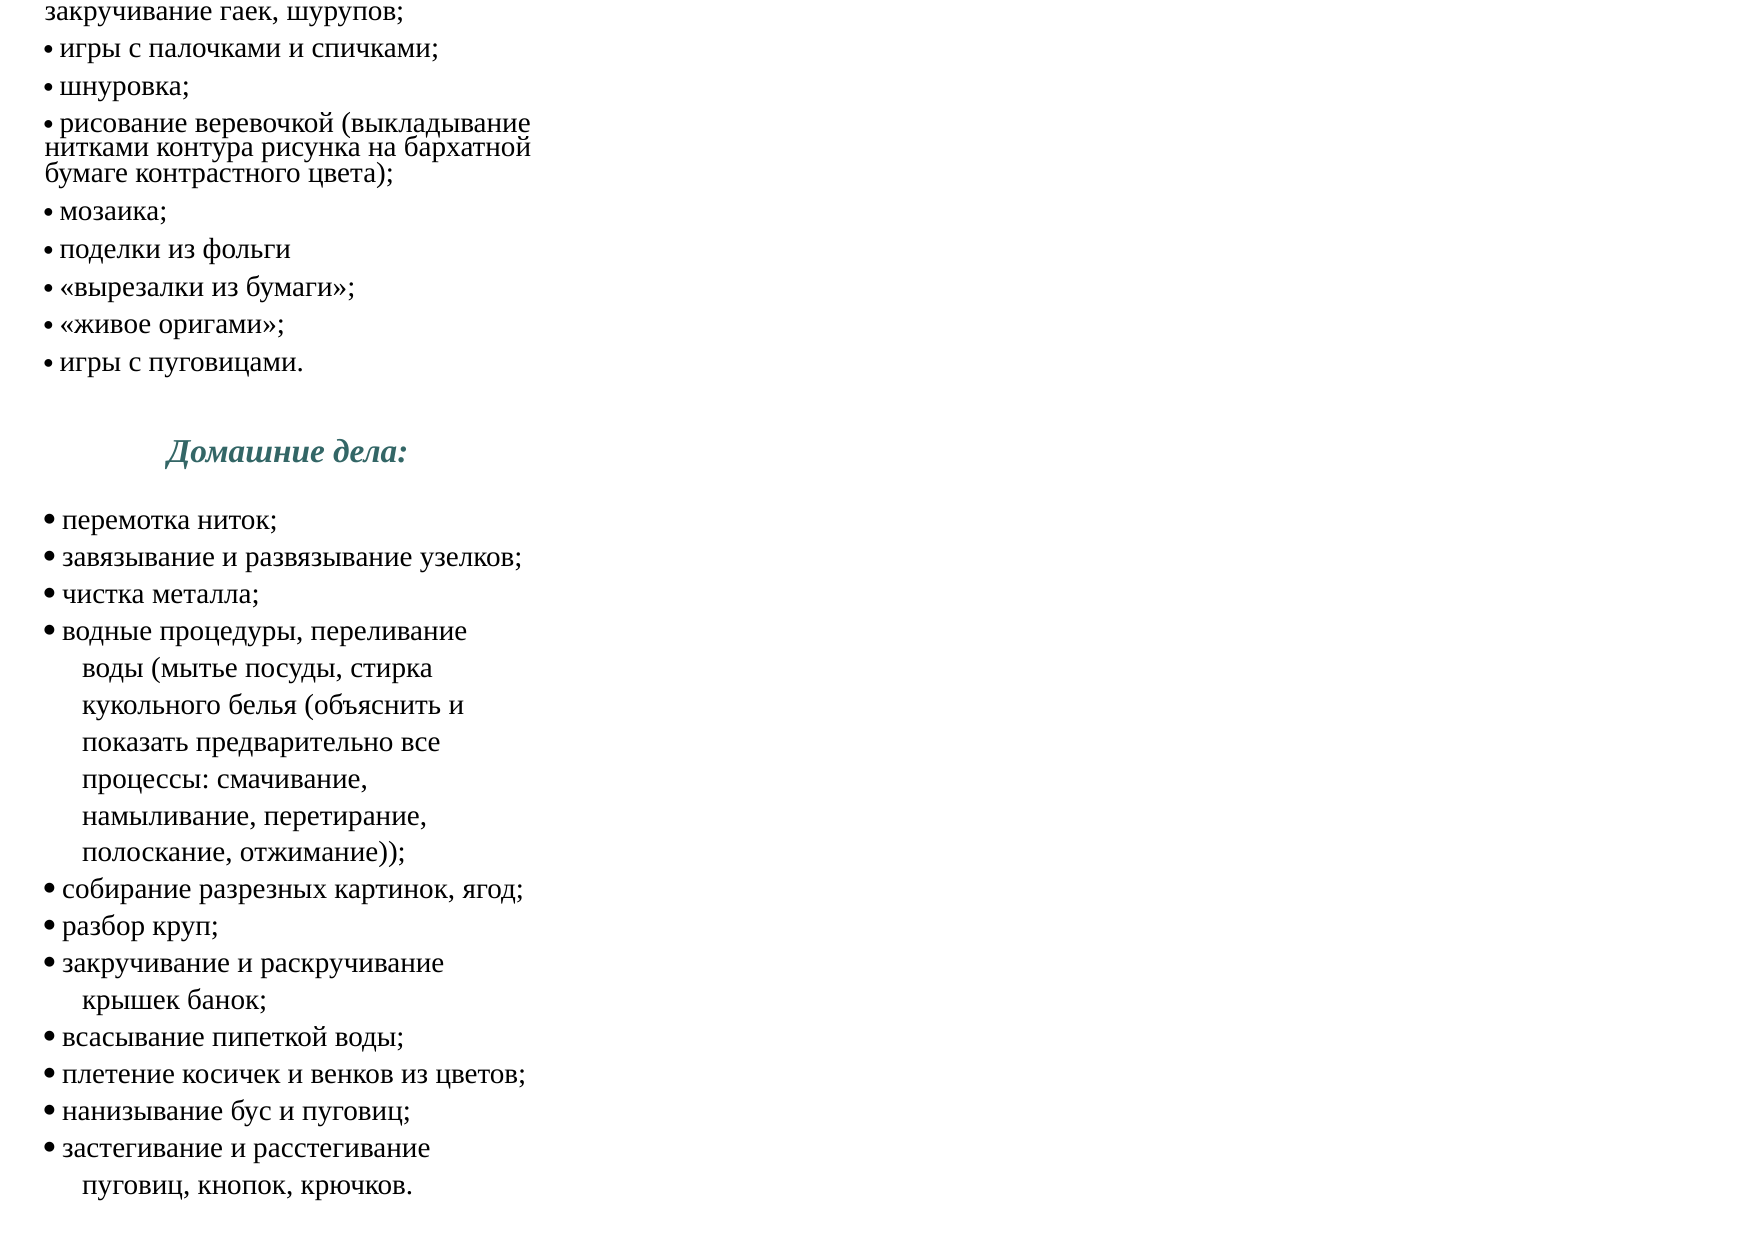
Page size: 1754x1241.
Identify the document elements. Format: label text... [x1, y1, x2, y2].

text  разбор круп; [44, 908, 532, 942]
text  шнуровка; [44, 75, 532, 100]
text  собирание разрезных картинок, ягод; [44, 871, 532, 905]
text  поделки из фольги [44, 238, 210, 263]
text  водные процедуры, переливание воды (мытье посуды, стирка кукольного белья (объяснить и показать предварительно все процессы: смачивание, намыливание, перетирание, полоскание, отжимание)); [44, 613, 532, 868]
text  застегивание и расстегивание пуговиц, кнопок, крючков. [44, 1130, 532, 1201]
text  завязывание и развязывание узелков; [44, 539, 532, 573]
text  поделки из фольги [213, 238, 532, 263]
text  нанизывание бус и пуговиц; [44, 1093, 532, 1127]
text  занятие с конструкторами: закручивание гаек, шурупов; [44, 0, 532, 25]
text  всасывание пипеткой воды; [44, 1019, 532, 1053]
text  игры с пуговицами. [44, 351, 532, 376]
text  рисование веревочкой (выкладывание нитками контура рисунка на бархатной бумаге контрастного цвета); [44, 113, 532, 188]
text  игры с палочками и спичками; [44, 38, 532, 63]
text  плетение косичек и венков из цветов; [44, 1056, 532, 1090]
text  перемотка ниток; [44, 502, 532, 536]
text  чистка металла; [44, 576, 532, 610]
text  мозаика; [44, 201, 532, 226]
text  «вырезалки из бумаги»; [44, 276, 532, 301]
text Домашние дела: [44, 431, 532, 469]
text  «живое оригами»; [44, 314, 532, 339]
text  закручивание и раскручивание крышек банок; [44, 945, 532, 1016]
